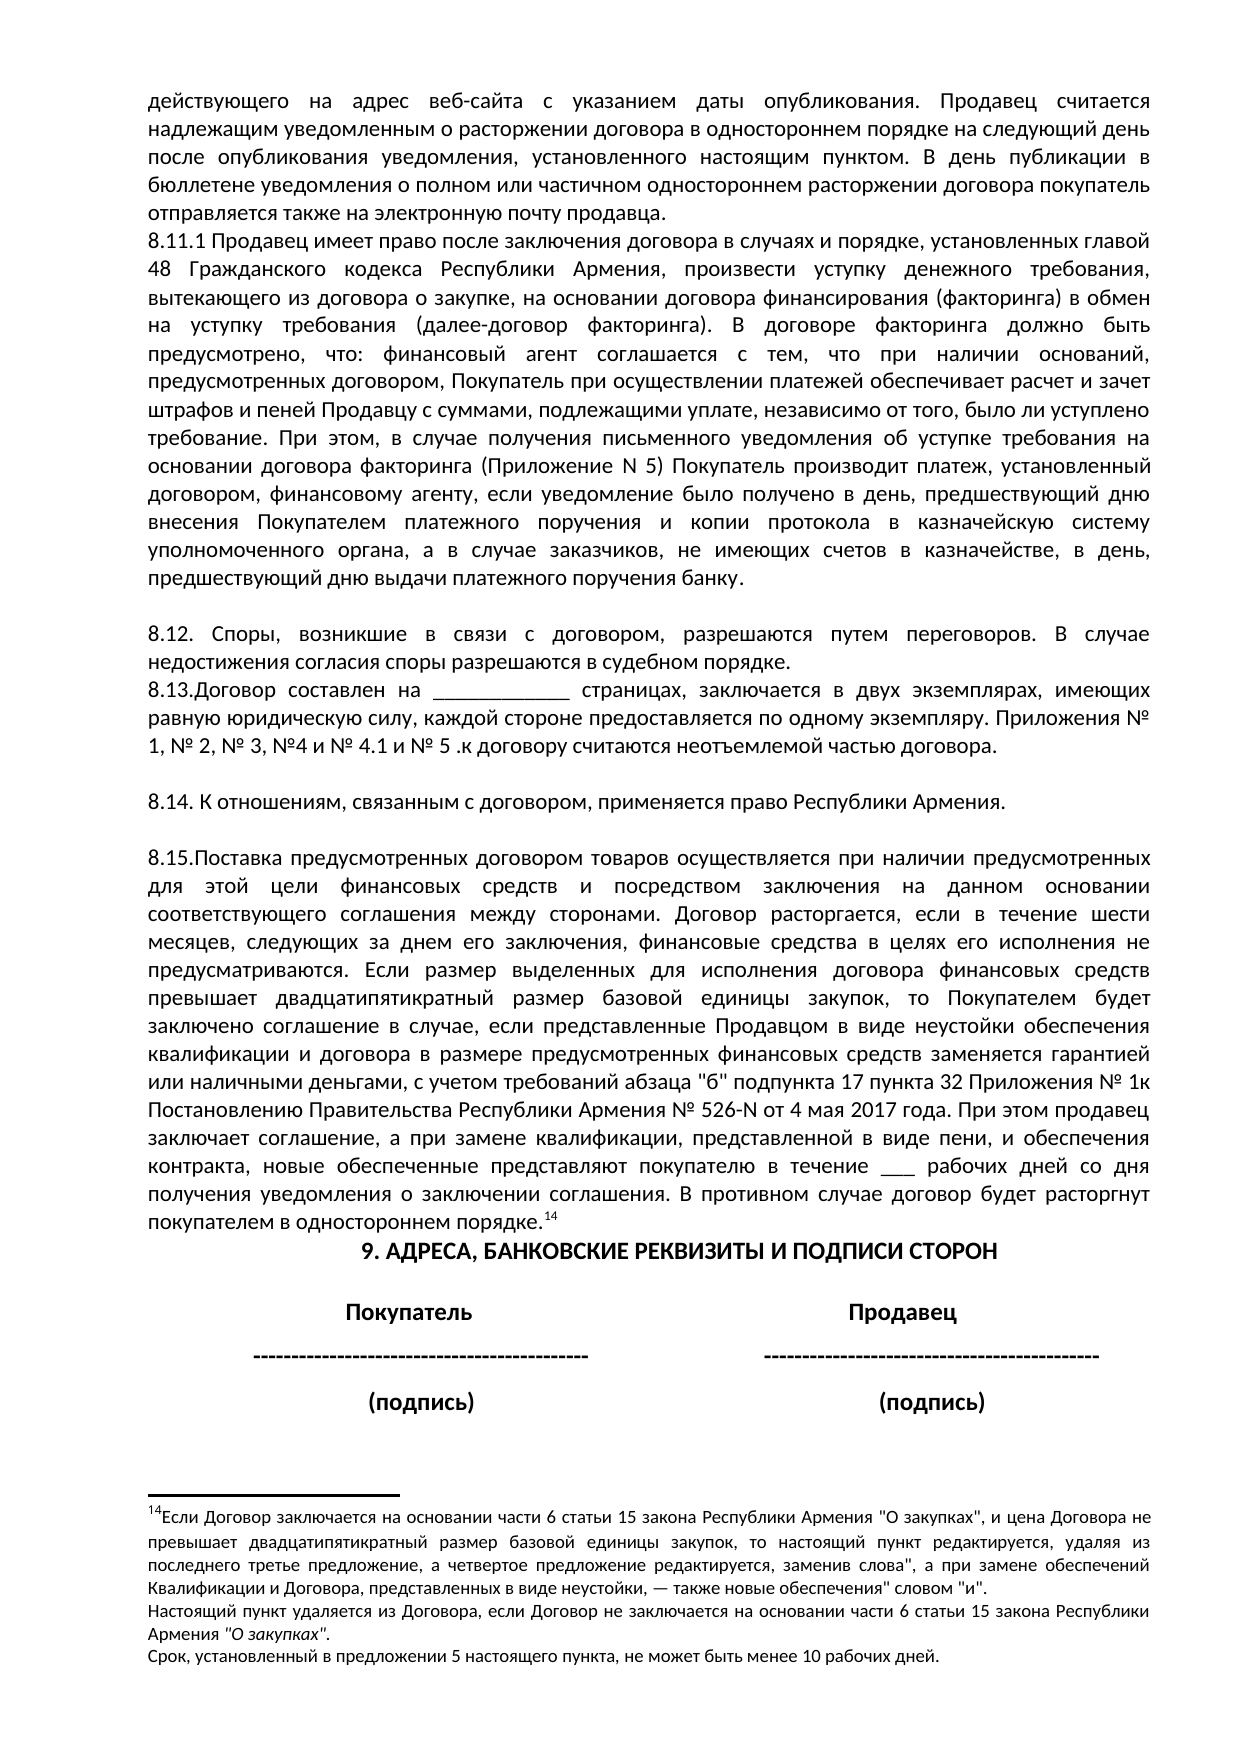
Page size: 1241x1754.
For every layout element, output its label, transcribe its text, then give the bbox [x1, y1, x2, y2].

text 8.12. Споры, возникшие в связи с договором, разрешаются путем переговоров. В случае недостижения согласия споры разрешаются в судебном порядке. [148, 619, 1152, 675]
table_header Продавец [647, 1296, 1158, 1340]
table_cell -------------------------------------------- (подпись) [647, 1340, 1158, 1447]
table_header Покупатель [136, 1296, 647, 1340]
text 8.13.Договор составлен на ____________ страницах, заключается в двух экземплярах, имеющих равную юридическую силу, каждой стороне предоставляется по одному экземпляру. Приложения № 1, № 2, № 3, №4 и № 4.1 и № 5 .к договору считаются неотъемлемой частью договора. [148, 675, 1152, 759]
text 8.11.1 Продавец имеет право после заключения договора в случаях и порядке, установленных главой 48 Гражданского кодекса Республики Армения, произвести уступку денежного требования, вытекающего из договора о закупке, на основании договора финансирования (факторинга) в обмен на уступку требования (далее-договор факторинга). В договоре факторинга должно быть предусмотрено, что: финансовый агент соглашается с тем, что при наличии оснований, предусмотренных договором, Покупатель при осуществлении платежей обеспечивает расчет и зачет штрафов и пеней Продавцу с суммами, подлежащими уплате, независимо от того, было ли уступлено требование. При этом, в случае получения письменного уведомления об уступке требования на основании договора факторинга (Приложение N 5) Покупатель производит платеж, установленный договором, финансовому агенту, если уведомление было получено в день, предшествующий дню внесения Покупателем платежного поручения и копии протокола в казначейскую систему уполномоченного органа, а в случае заказчиков, не имеющих счетов в казначействе, в день, предшествующий дню выдачи платежного поручения банку. [148, 227, 1152, 591]
text 8.14. К отношениям, связанным с договором, применяется право Республики Армения. [148, 787, 1152, 815]
text 8.15.Поставка предусмотренных договором товаров осуществляется при наличии предусмотренных для этой цели финансовых средств и посредством заключения на данном основании соответствующего соглашения между сторонами. Договор расторгается, если в течение шести месяцев, следующих за днем его заключения, финансовые средства в целях его исполнения не предусматриваются. Если размер выделенных для исполнения договора финансовых средств превышает двадцатипятикратный размер базовой единицы закупок, то Покупателем будет заключенo соглашение в случае, если представленные Продавцом в виде неустойки обеспечения квалификации и договора в размере предусмотренных финансовых средств заменяется гарантией или наличными деньгами, с учетом требований абзаца "б" подпункта 17 пункта 32 Приложения № 1к Постановлению Правительства Республики Армения № 526-N от 4 мая 2017 года. При этом продавец заключает соглашение, а при замене квалификации, представленной в виде пени, и обеспечения контракта, новые обеспеченные представляют покупателю в течение ___ рабочих дней со дня получения уведомления о заключении соглашения. В противном случае договор будет расторгнут покупателем в одностороннем порядке. [148, 843, 1152, 1235]
table_cell -------------------------------------------- (подпись) [136, 1340, 647, 1447]
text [148, 86, 1152, 227]
text 9. АДРЕСА, БАНКОВСКИЕ РЕКВИЗИТЫ И ПОДПИСИ СТОРОН [148, 1235, 1152, 1266]
